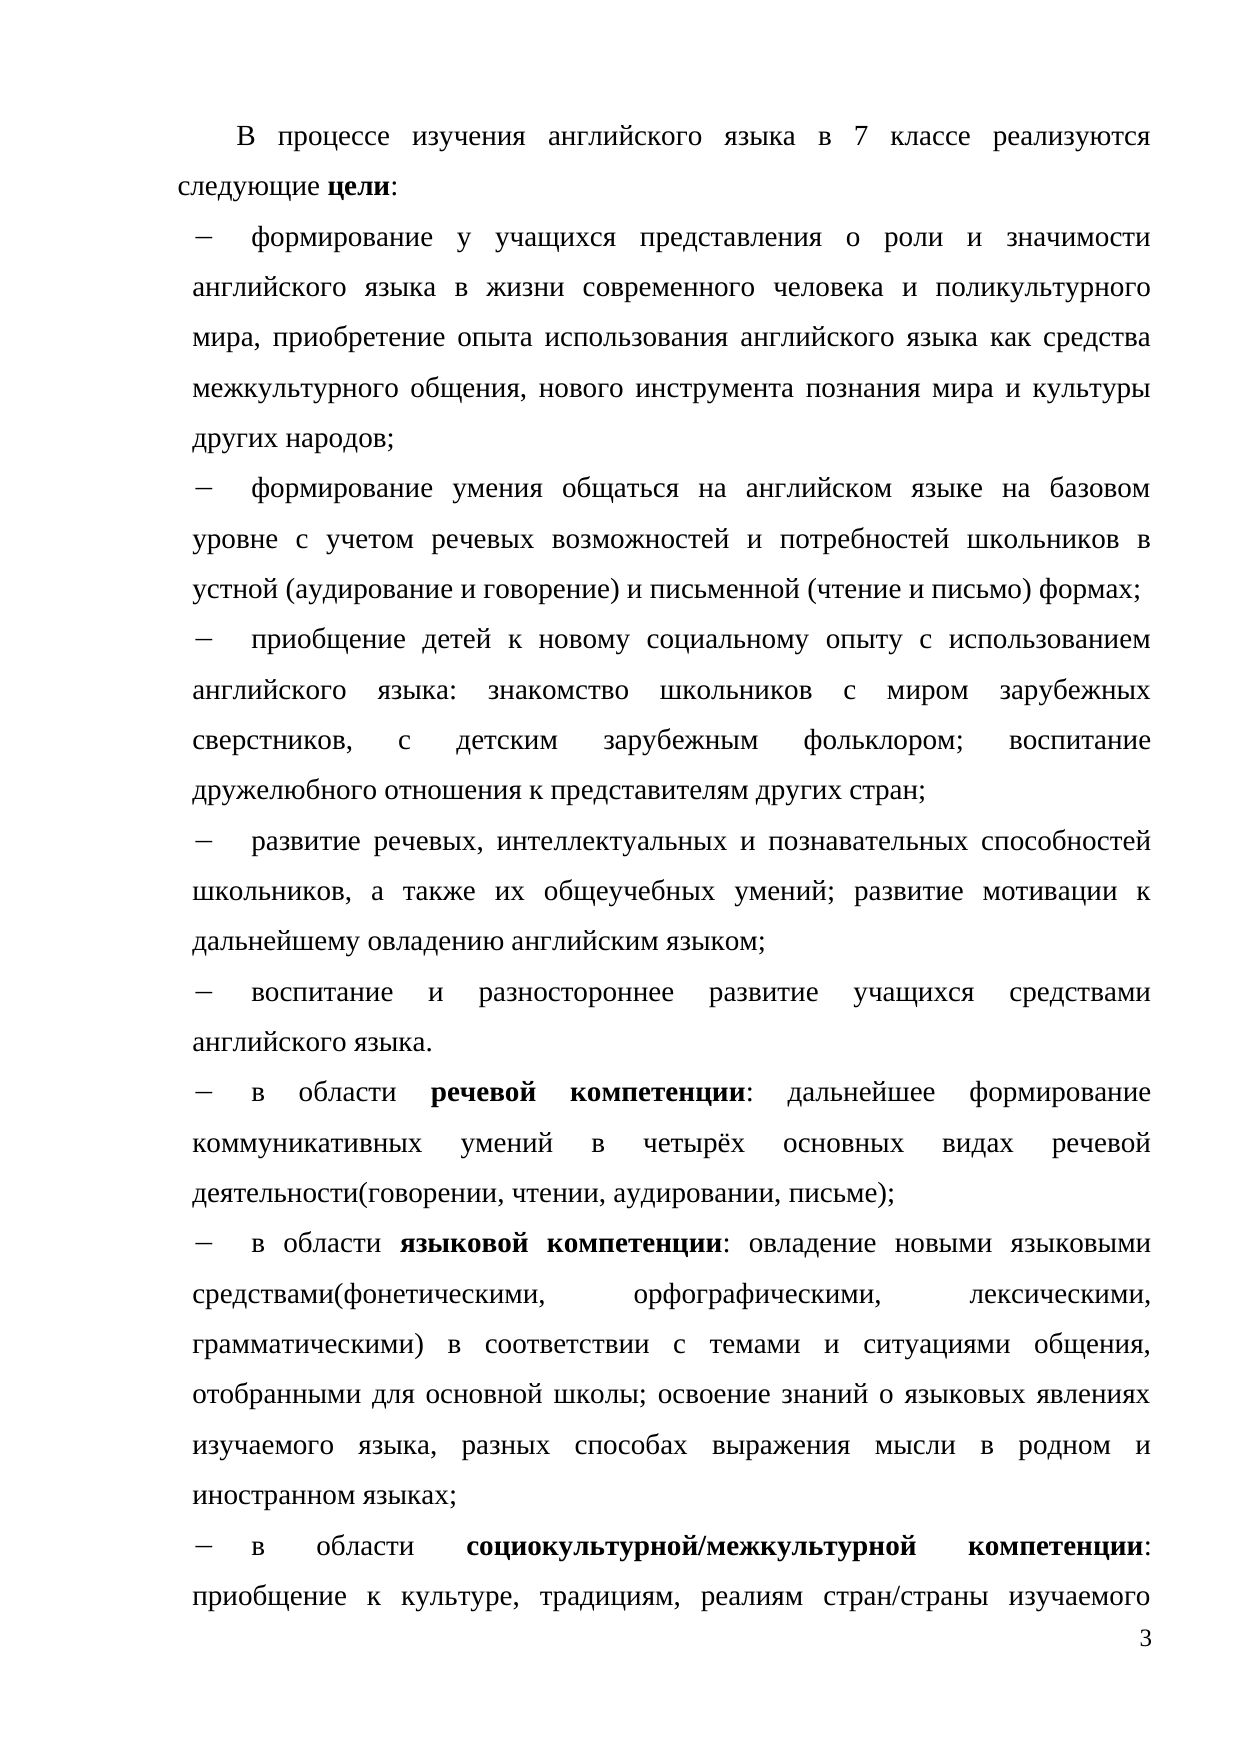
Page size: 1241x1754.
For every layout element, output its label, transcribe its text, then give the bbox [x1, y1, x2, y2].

list в области языковой компетенции: овладение новыми языковыми средствами(фонетическими, орфографическими, лексическими, грамматическими) в соответствии с темами и ситуациями общения, отобранными для основной школы; освоение знаний о языковых явлениях изучаемого языка, разных способах выражения мысли в родном и иностранном языках; [192, 1226, 1152, 1511]
list формирование у учащихся представления о роли и значимости английского языка в жизни современного человека и поликультурного мира, приобретение опыта использования английского языка как средства межкультурного общения, нового инструмента познания мира и культуры других народов; [192, 219, 1152, 454]
list приобщение детей к новому социальному опыту с использованием английского языка: знакомство школьников с миром зарубежных сверстников, с детским зарубежным фольклором; воспитание дружелюбного отношения к представителям других стран; [192, 621, 1152, 806]
list формирование умения общаться на английском языке на базовом уровне с учетом речевых возможностей и потребностей школьников в устной (аудирование и говорение) и письменной (чтение и письмо) формах; [192, 470, 1152, 605]
text В процессе изучения английского языка в 7 классе реализуются следующие цели: [177, 118, 1152, 202]
list в области речевой компетенции: дальнейшее формирование коммуникативных умений в четырёх основных видах речевой деятельности(говорении, чтении, аудировании, письме); [192, 1074, 1152, 1209]
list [192, 1528, 1152, 1612]
list воспитание и разностороннее развитие учащихся средствами английского языка. [192, 974, 1152, 1058]
list развитие речевых, интеллектуальных и познавательных способностей школьников, а также их общеучебных умений; развитие мотивации к дальнейшему овладению английским языком; [192, 823, 1152, 957]
